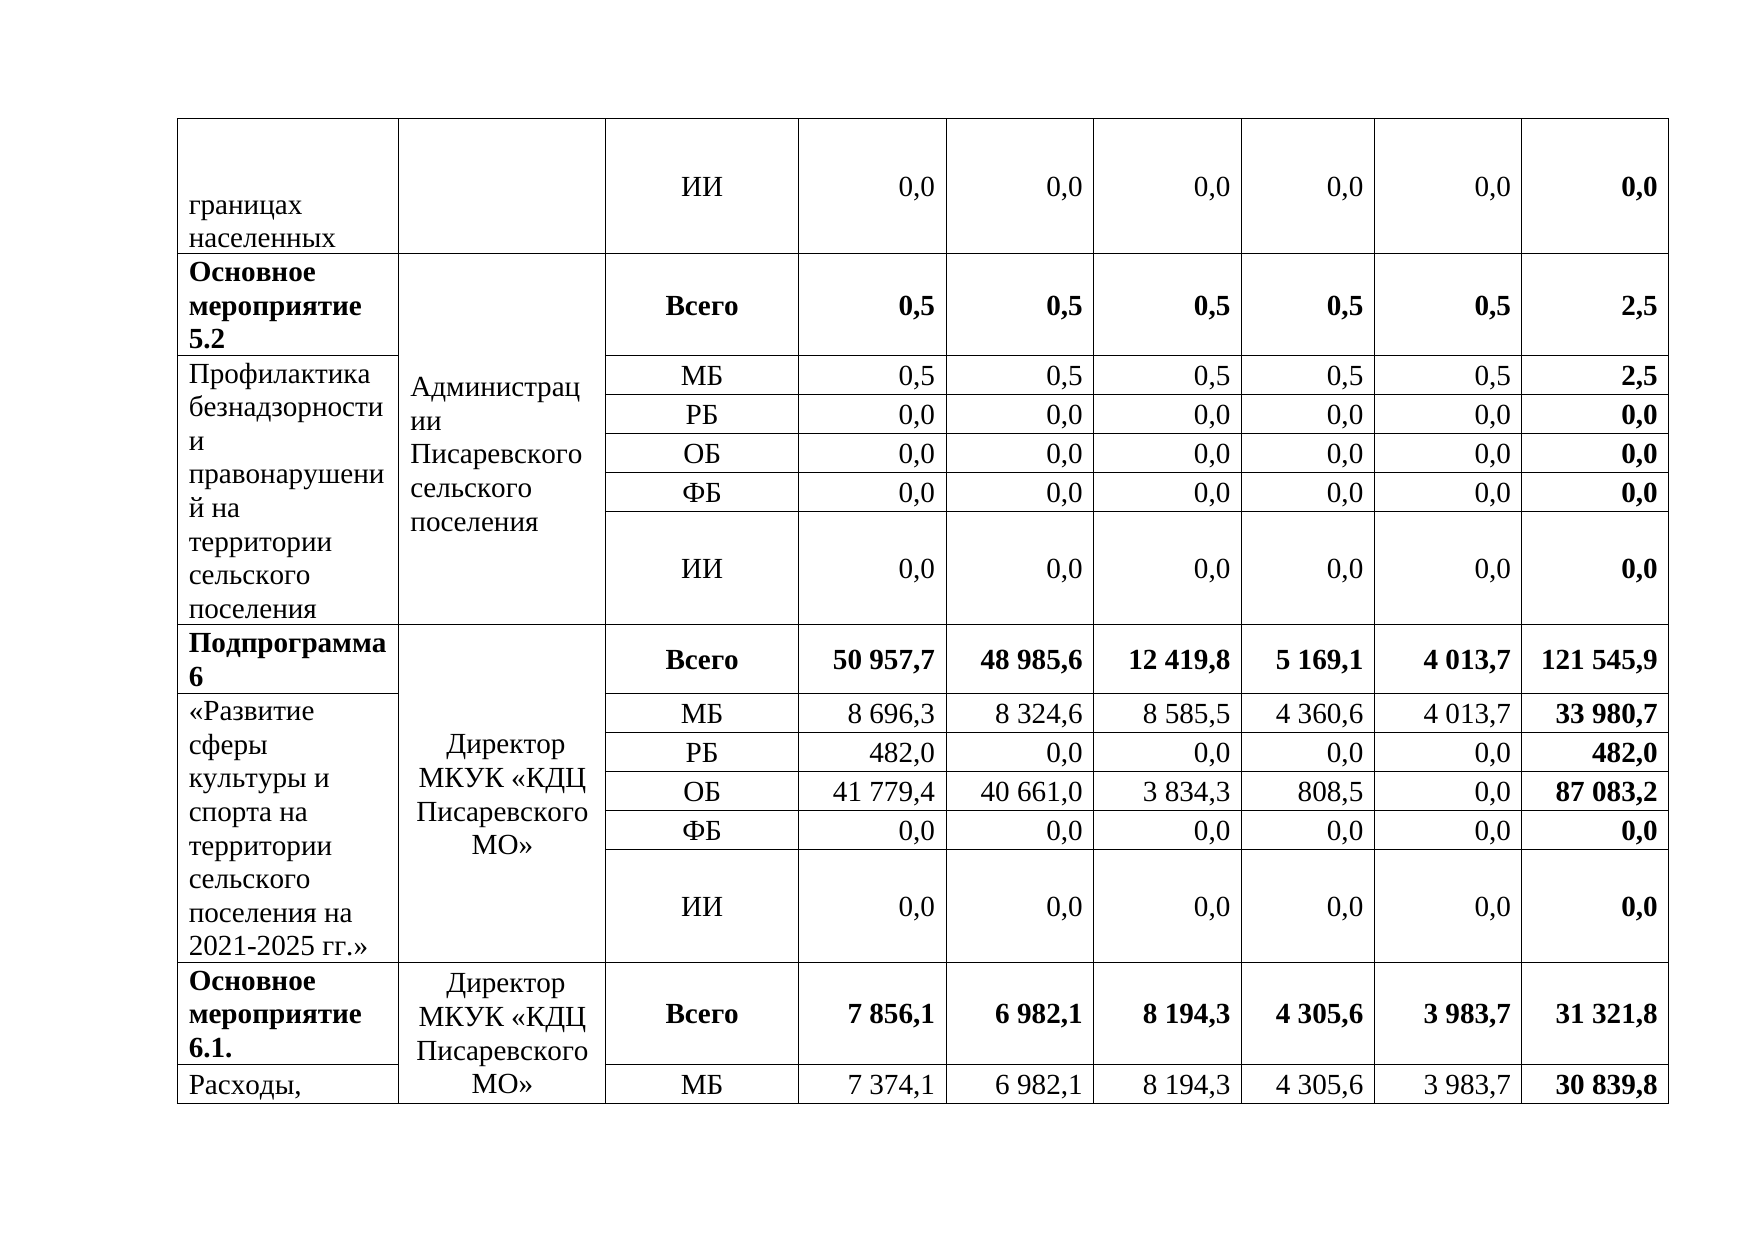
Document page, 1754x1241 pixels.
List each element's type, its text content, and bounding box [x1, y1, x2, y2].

table_cell ФБ [606, 811, 798, 849]
table_cell 5 169,1 [1242, 625, 1374, 692]
table_cell 0,0 [1375, 772, 1521, 810]
table_cell 0,0 [1242, 512, 1374, 624]
table_cell 0,0 [1242, 119, 1374, 253]
table_cell 0,0 [1094, 512, 1241, 624]
table_cell 0,0 [1375, 850, 1521, 962]
table_cell 0,5 [947, 356, 1093, 394]
table_cell 0,0 [1094, 850, 1241, 962]
table_cell 8 696,3 [799, 694, 946, 732]
table_cell 0,0 [1242, 733, 1374, 771]
table_cell 0,0 [1522, 434, 1668, 472]
table_cell 0,5 [1094, 254, 1241, 355]
table_cell 0,0 [1375, 119, 1521, 253]
table_cell МБ [606, 1065, 798, 1103]
table_cell Основное мероприятие 5.2 [178, 254, 398, 355]
table_cell Всего [606, 254, 798, 355]
table_cell 0,5 [1242, 356, 1374, 394]
table_cell 4 013,7 [1375, 625, 1521, 692]
table_cell 40 661,0 [947, 772, 1093, 810]
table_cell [399, 254, 605, 624]
table_cell 30 839,8 [1522, 1065, 1668, 1103]
table_cell 3 834,3 [1094, 772, 1241, 810]
table_cell 0,0 [799, 850, 946, 962]
table_cell 0,0 [1375, 733, 1521, 771]
table_cell 0,0 [1375, 434, 1521, 472]
table_cell РБ [606, 395, 798, 433]
table_cell 0,0 [1375, 811, 1521, 849]
table_cell 0,0 [947, 434, 1093, 472]
table_cell 0,0 [947, 850, 1093, 962]
table_cell 33 980,7 [1522, 694, 1668, 732]
table_cell 0,0 [1242, 434, 1374, 472]
table_cell 0,0 [799, 119, 946, 253]
table_cell 6 982,1 [947, 1065, 1093, 1103]
table_cell ОБ [606, 772, 798, 810]
table_cell ОБ [606, 434, 798, 472]
table_cell 482,0 [1522, 733, 1668, 771]
table_cell 0,0 [1522, 119, 1668, 253]
table_cell 0,0 [1242, 473, 1374, 511]
table_cell 12 419,8 [1094, 625, 1241, 692]
table_cell 8 194,3 [1094, 1065, 1241, 1103]
table_cell МБ [606, 694, 798, 732]
table_cell Профилактика безнадзорности и правонарушений на территории сельского поселения [178, 356, 398, 624]
table_cell 0,0 [1094, 473, 1241, 511]
table_cell 0,5 [1094, 356, 1241, 394]
table_cell 0,0 [947, 119, 1093, 253]
table_cell 0,0 [799, 811, 946, 849]
table_cell ИИ [606, 512, 798, 624]
table_cell 0,0 [1242, 395, 1374, 433]
table_cell 41 779,4 [799, 772, 946, 810]
table_cell 48 985,6 [947, 625, 1093, 692]
table_cell 0,0 [1375, 512, 1521, 624]
table_cell 0,0 [947, 473, 1093, 511]
table_cell 482,0 [799, 733, 946, 771]
table_cell 121 545,9 [1522, 625, 1668, 692]
table_cell 0,0 [947, 733, 1093, 771]
table_cell 0,5 [1375, 254, 1521, 355]
table_cell Всего [606, 625, 798, 692]
table_cell 0,0 [799, 395, 946, 433]
table_cell РБ [606, 733, 798, 771]
table_cell 0,0 [1094, 811, 1241, 849]
table_cell 4 305,6 [1242, 963, 1374, 1063]
table_cell 50 957,7 [799, 625, 946, 692]
table_cell 87 083,2 [1522, 772, 1668, 810]
table_cell 0,0 [1094, 733, 1241, 771]
table_cell 0,5 [1375, 356, 1521, 394]
table_cell 0,0 [799, 434, 946, 472]
table_cell Директор МКУК «КДЦ Писаревского МО» [399, 625, 605, 962]
table_cell Всего [606, 963, 798, 1063]
table_cell 0,5 [947, 254, 1093, 355]
table_cell 6 982,1 [947, 963, 1093, 1063]
table_cell 3 983,7 [1375, 1065, 1521, 1103]
table_cell 7 856,1 [799, 963, 946, 1063]
table_cell 0,0 [1522, 811, 1668, 849]
table_cell ИИ [606, 850, 798, 962]
table_cell Основное мероприятие 6.1. [178, 963, 398, 1063]
table_cell Директор МКУК «КДЦ Писаревского МО» [399, 963, 605, 1103]
table_cell ИИ [606, 119, 798, 253]
table_cell 0,0 [1094, 395, 1241, 433]
table_cell 0,0 [1522, 512, 1668, 624]
table_cell «Развитие сферы культуры и спорта на территории сельского поселения на 2021-2025 гг.» [178, 694, 398, 962]
table_cell 4 360,6 [1242, 694, 1374, 732]
table_cell 0,0 [1094, 434, 1241, 472]
table_cell 2,5 [1522, 356, 1668, 394]
table_cell 8 585,5 [1094, 694, 1241, 732]
table_cell 0,0 [947, 395, 1093, 433]
table_cell 0,0 [1375, 395, 1521, 433]
table_cell 0,0 [1375, 473, 1521, 511]
table_cell МБ [606, 356, 798, 394]
table_cell 0,0 [1522, 850, 1668, 962]
table_cell 0,5 [1242, 254, 1374, 355]
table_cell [178, 1065, 398, 1103]
table_cell 2,5 [1522, 254, 1668, 355]
table_cell 0,0 [1094, 119, 1241, 253]
table_cell 8 324,6 [947, 694, 1093, 732]
table_cell Подпрограмма 6 [178, 625, 398, 692]
table_cell 7 374,1 [799, 1065, 946, 1103]
table_cell 808,5 [1242, 772, 1374, 810]
table_cell 0,0 [947, 811, 1093, 849]
table_cell 0,0 [1242, 850, 1374, 962]
table_cell 0,0 [947, 512, 1093, 624]
table_cell 3 983,7 [1375, 963, 1521, 1063]
table_cell 8 194,3 [1094, 963, 1241, 1063]
table_cell 4 305,6 [1242, 1065, 1374, 1103]
table_cell ФБ [606, 473, 798, 511]
table_cell 0,5 [799, 356, 946, 394]
table_cell 31 321,8 [1522, 963, 1668, 1063]
table_cell 0,5 [799, 254, 946, 355]
table_cell 4 013,7 [1375, 694, 1521, 732]
table_cell 0,0 [1522, 395, 1668, 433]
table_cell 0,0 [799, 512, 946, 624]
table_cell 0,0 [1522, 473, 1668, 511]
table_cell 0,0 [799, 473, 946, 511]
table_cell 0,0 [1242, 811, 1374, 849]
